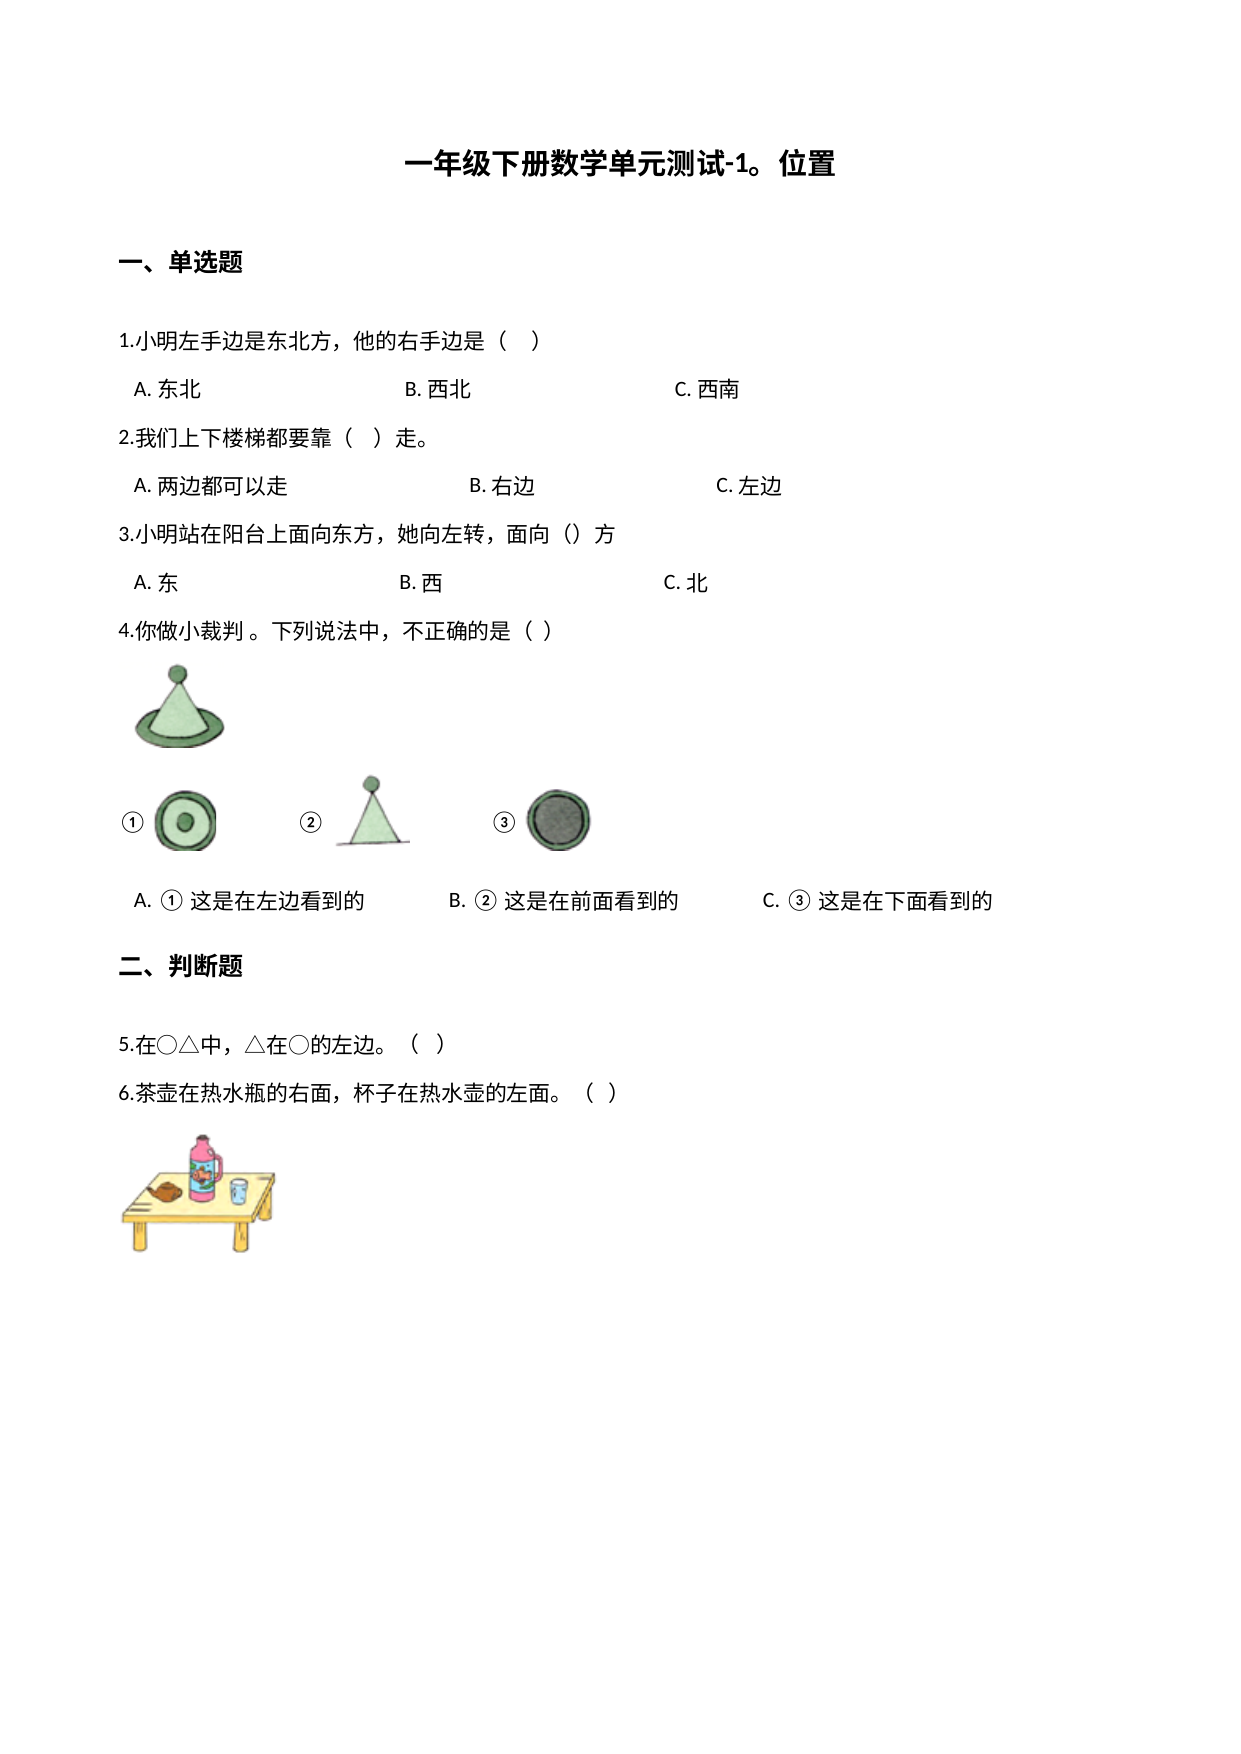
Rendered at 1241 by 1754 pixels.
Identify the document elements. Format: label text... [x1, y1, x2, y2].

picture [118, 662, 225, 748]
text ① ② ③ [118, 773, 1122, 870]
text A. 两边都可以走 B. 右边 C. 左边 [134, 469, 1122, 501]
picture [330, 772, 410, 851]
text 一年级下册数学单元测试-1。位置 [118, 129, 1122, 194]
picture [118, 1124, 283, 1256]
text 二、判断题 [118, 932, 1122, 997]
text 5.在○△中，△在○的左边。（ ） [118, 1028, 1122, 1060]
picture [711, 488, 717, 495]
text A. 东北 B. 西北 C. 西南 [134, 372, 1122, 404]
text 一、单选题 [118, 228, 1122, 293]
picture [523, 788, 593, 851]
text 4.你做小裁判 。下列说法中，不正确的是（ ） [118, 614, 1122, 646]
text 2.我们上下楼梯都要靠（ ）走。 [118, 420, 1122, 453]
text A. ①这是在左边看到的 B. ②这是在前面看到的 C. ③这是在下面看到的 [134, 884, 1122, 916]
picture [152, 787, 217, 851]
text A. 东 B. 西 C. 北 [134, 565, 1122, 598]
picture [464, 488, 470, 495]
text 1.小明左手边是东北方，他的右手边是（ ） [118, 324, 1122, 356]
text 3.小明站在阳台上面向东方，她向左转，面向（）方 [118, 517, 1122, 549]
text 6.茶壶在热水瓶的右面，杯子在热水壶的左面。（ ） [118, 1076, 1122, 1108]
